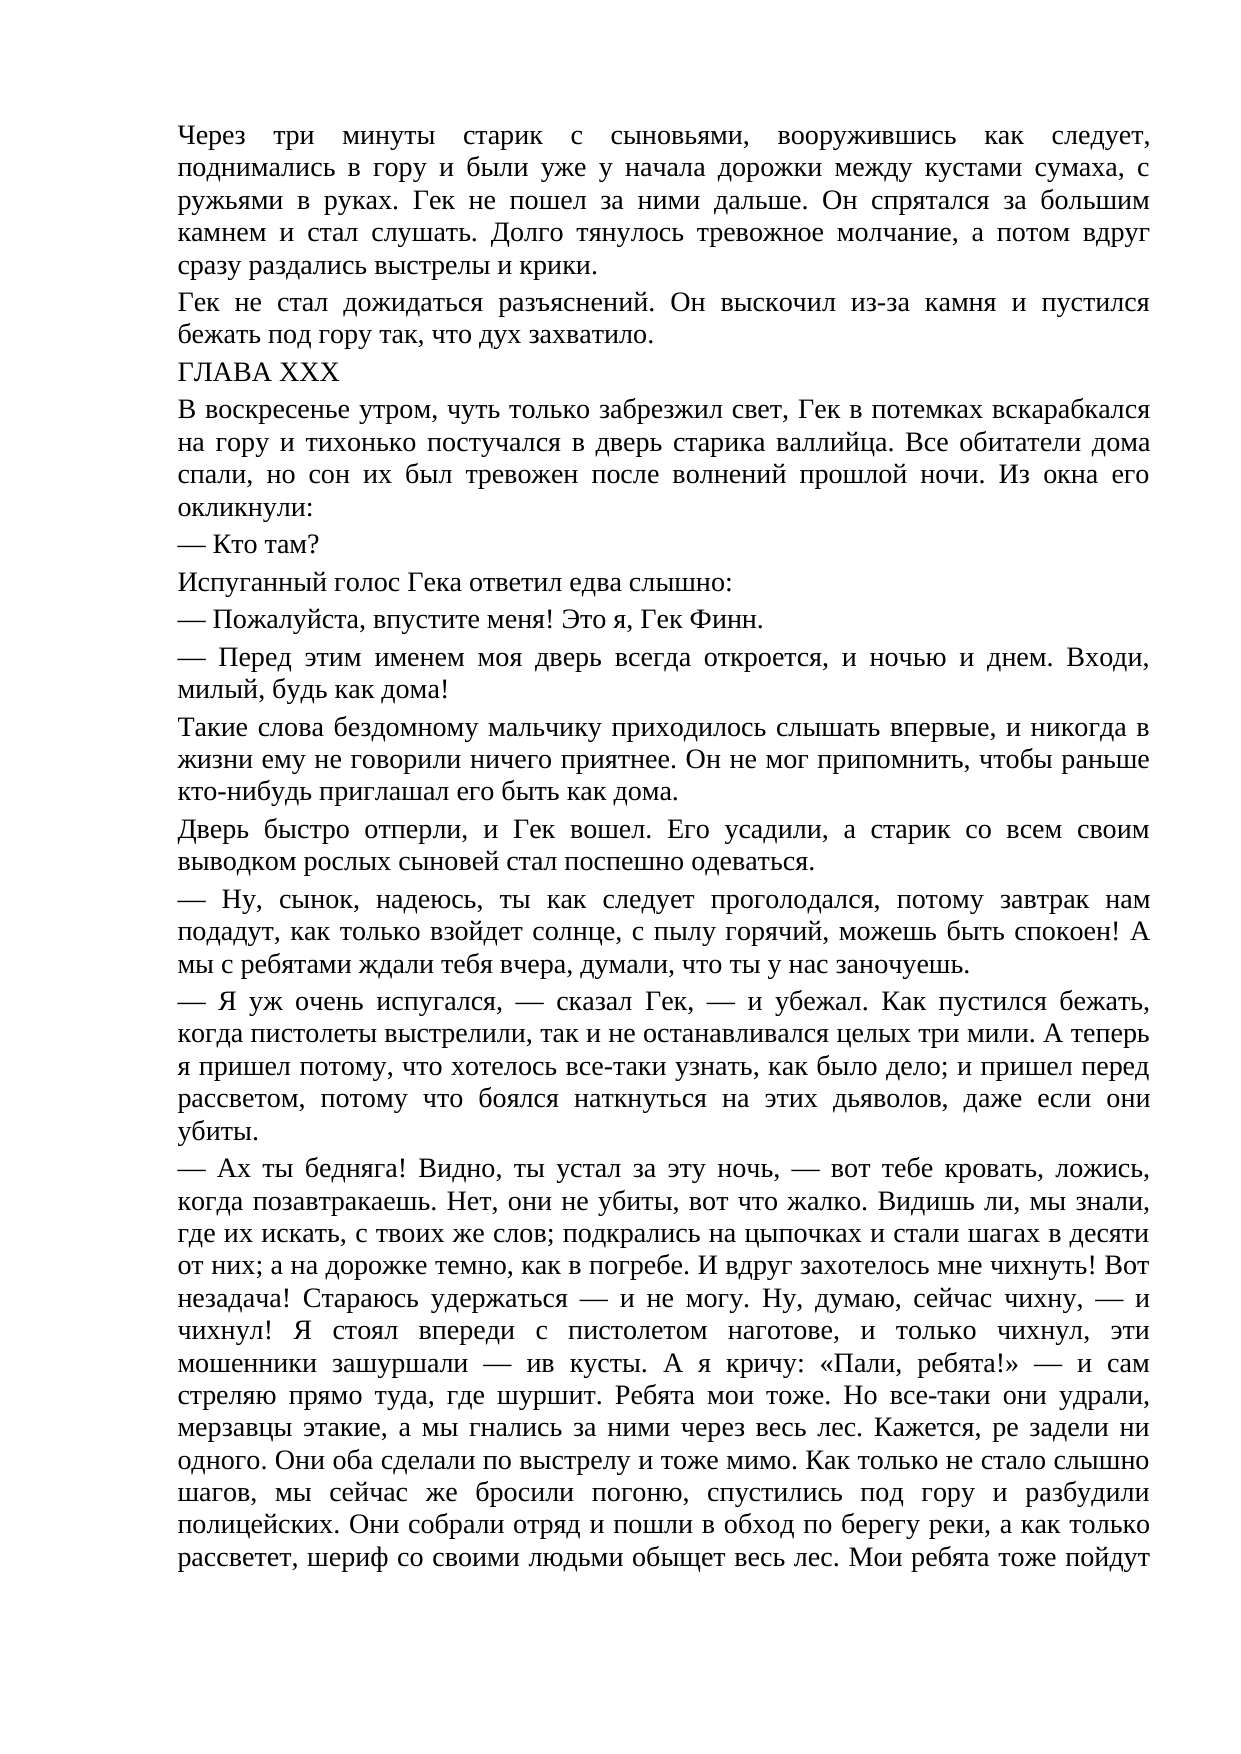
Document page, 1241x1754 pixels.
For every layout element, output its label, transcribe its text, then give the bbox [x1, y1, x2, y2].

text Через три минуты старик с сыновьями, вооружившись как следует, поднимались в гору и были уже у начала дорожки между кустами сумаха, с ружьями в руках. Гек не пошел за ними дальше. Он спрятался за большим камнем и стал слушать. Долго тянулось тревожное молчание, а потом вдруг сразу раздались выстрелы и крики. [177, 118, 1152, 280]
text — Я уж очень испугался, — сказал Гек, — и убежал. Как пустился бежать, когда пистолеты выстрелили, так и не останавливался целых три мили. А теперь я пришел потому, что хотелось все-таки узнать, как было дело; и пришел перед рассветом, потому что боялся наткнуться на этих дьяволов, даже если они убиты. [177, 984, 1152, 1146]
text Испуганный голос Гека ответил едва слышно: [177, 565, 1152, 597]
text — Пожалуйста, впустите меня! Это я, Гек Финн. [177, 602, 1152, 635]
text Дверь быстро отперли, и Гек вошел. Его усадили, а старик со всем своим выводком рослых сыновей стал поспешно одеваться. [177, 812, 1152, 877]
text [177, 1151, 1152, 1572]
text ГЛАВА XXX [177, 355, 1152, 387]
text — Кто там? [177, 527, 1152, 560]
text — Перед этим именем моя дверь всегда откроется, и ночью и днем. Входи, милый, будь как дома! [177, 640, 1152, 704]
text В воскресенье утром, чуть только забрезжил свет, Гек в потемках вскарабкался на гору и тихонько постучался в дверь старика валлийца. Все обитатели дома спали, но сон их был тревожен после волнений прошлой ночи. Из окна его окликнули: [177, 393, 1152, 522]
text Такие слова бездомному мальчику приходилось слышать впервые, и никогда в жизни ему не говорили ничего приятнее. Он не мог припомнить, чтобы раньше кто-нибудь приглашал его быть как дома. [177, 710, 1152, 807]
text — Ну, сынок, надеюсь, ты как следует проголодался, потому завтрак нам подадут, как только взойдет солнце, с пылу горячий, можешь быть спокоен! А мы с ребятами ждали тебя вчера, думали, что ты у нас заночуешь. [177, 882, 1152, 979]
text Гек не стал дожидаться разъяснений. Он выскочил из-за камня и пустился бежать под гору так, что дух захватило. [177, 285, 1152, 350]
